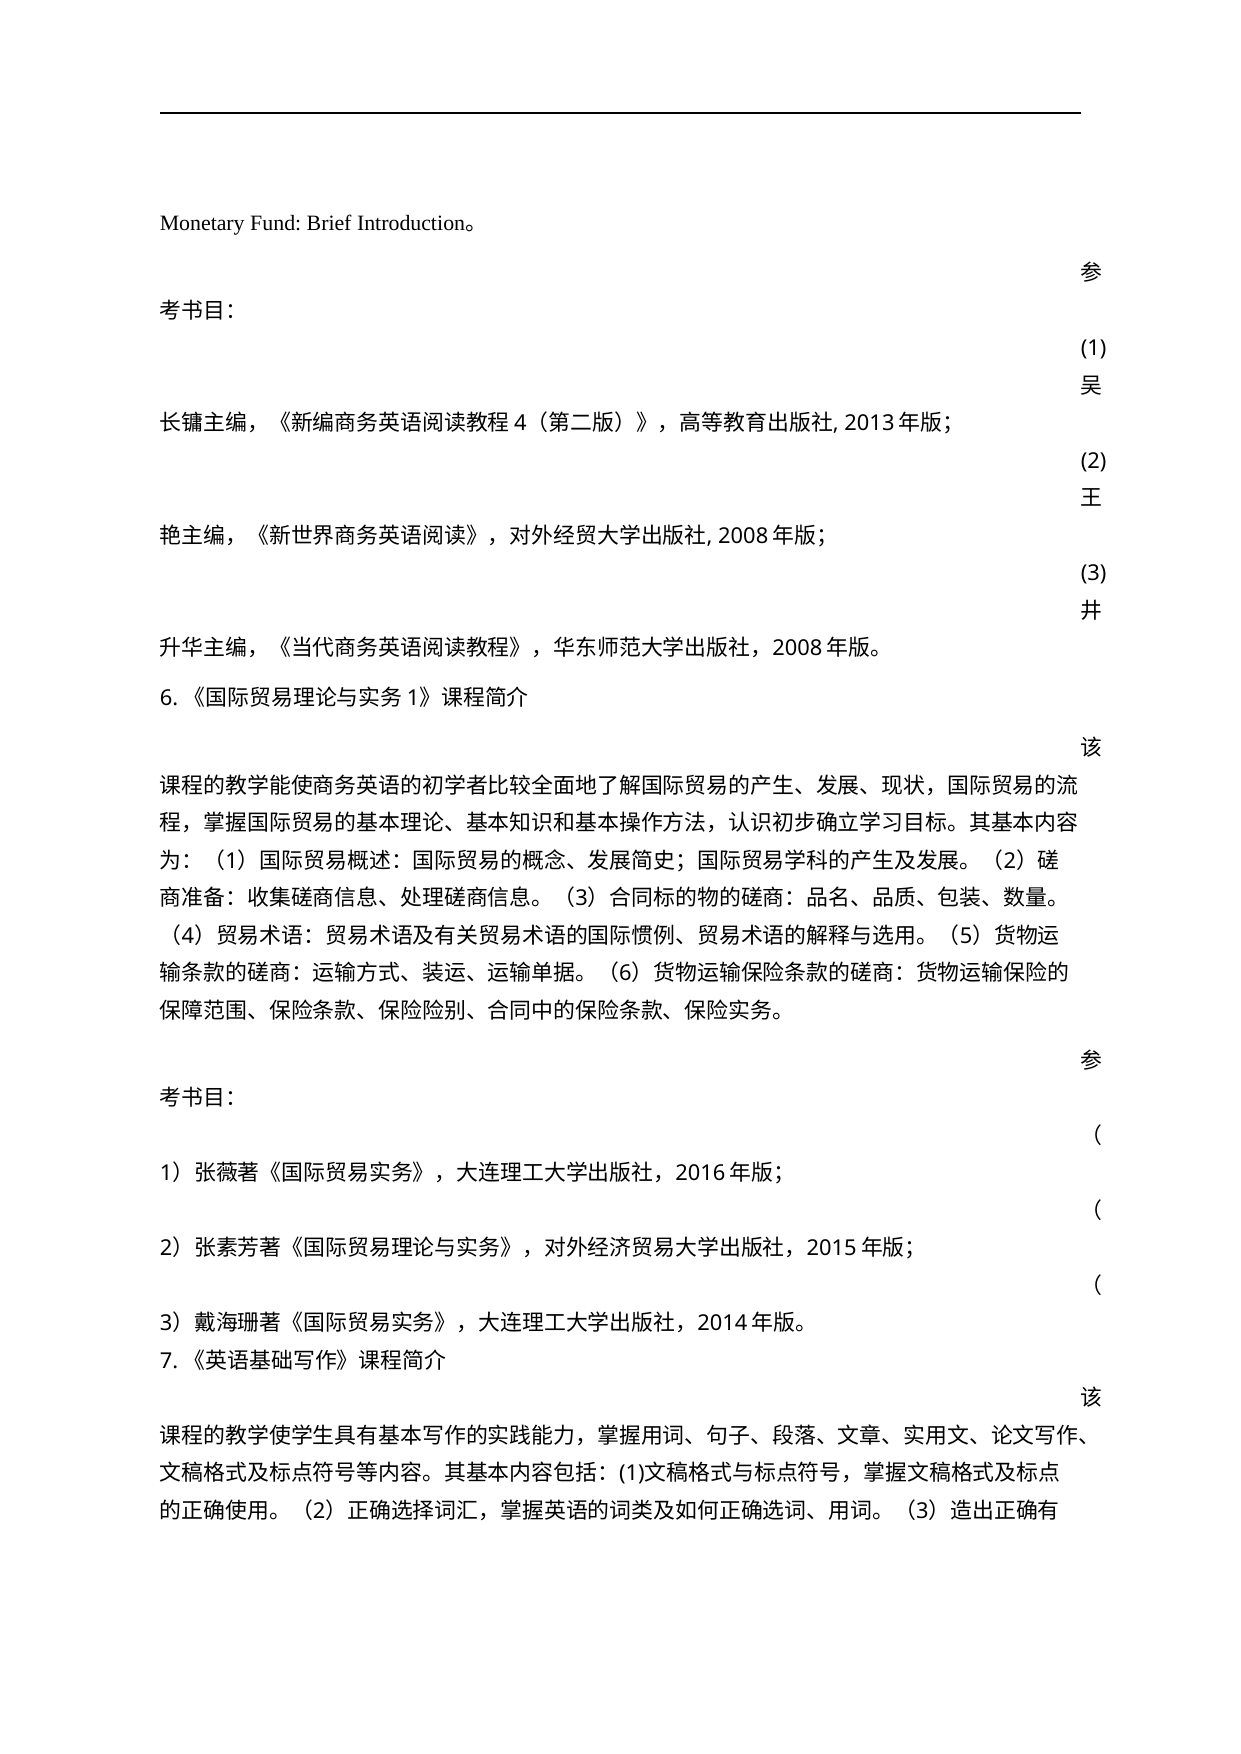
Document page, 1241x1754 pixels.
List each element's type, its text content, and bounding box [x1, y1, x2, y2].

text 参考书目： [159, 1038, 1081, 1113]
text （2）张素芳著《国际贸易理论与实务》，对外经济贸易大学出版社，2015年版； [159, 1188, 1081, 1263]
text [159, 1376, 1081, 1526]
text 该课程的教学能使商务英语的初学者比较全面地了解国际贸易的产生、发展、现状，国际贸易的流程，掌握国际贸易的基本理论、基本知识和基本操作方法，认识初步确立学习目标。其基本内容为：（1）国际贸易概述：国际贸易的概念、发展简史；国际贸易学科的产生及发展。（2）磋商准备：收集磋商信息、处理磋商信息。（3）合同标的物的磋商：品名、品质、包装、数量。（4）贸易术语：贸易术语及有关贸易术语的国际惯例、贸易术语的解释与选用。（5）货物运输条款的磋商：运输方式、装运、运输单据。（6）货物运输保险条款的磋商：货物运输保险的保障范围、保险条款、保险险别、合同中的保险条款、保险实务。 [159, 726, 1081, 1026]
list 吴长镛主编，《新编商务英语阅读教程4（第二版）》，高等教育出版社, 2013年版； [159, 326, 1081, 438]
list 井升华主编，《当代商务英语阅读教程》，华东师范大学出版社，2008年版。 [159, 551, 1081, 663]
text 参考书目： [159, 251, 1081, 326]
text （3）戴海珊著《国际贸易实务》，大连理工大学出版社，2014年版。 [159, 1263, 1081, 1338]
text 6. 《国际贸易理论与实务1》课程简介 [159, 676, 1081, 713]
text （1）张薇著《国际贸易实务》，大连理工大学出版社，2016年版； [159, 1113, 1081, 1188]
list 王艳主编，《新世界商务英语阅读》，对外经贸大学出版社, 2008年版； [159, 438, 1081, 551]
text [159, 201, 1081, 238]
text 7. 《英语基础写作》课程简介 [159, 1338, 1081, 1376]
